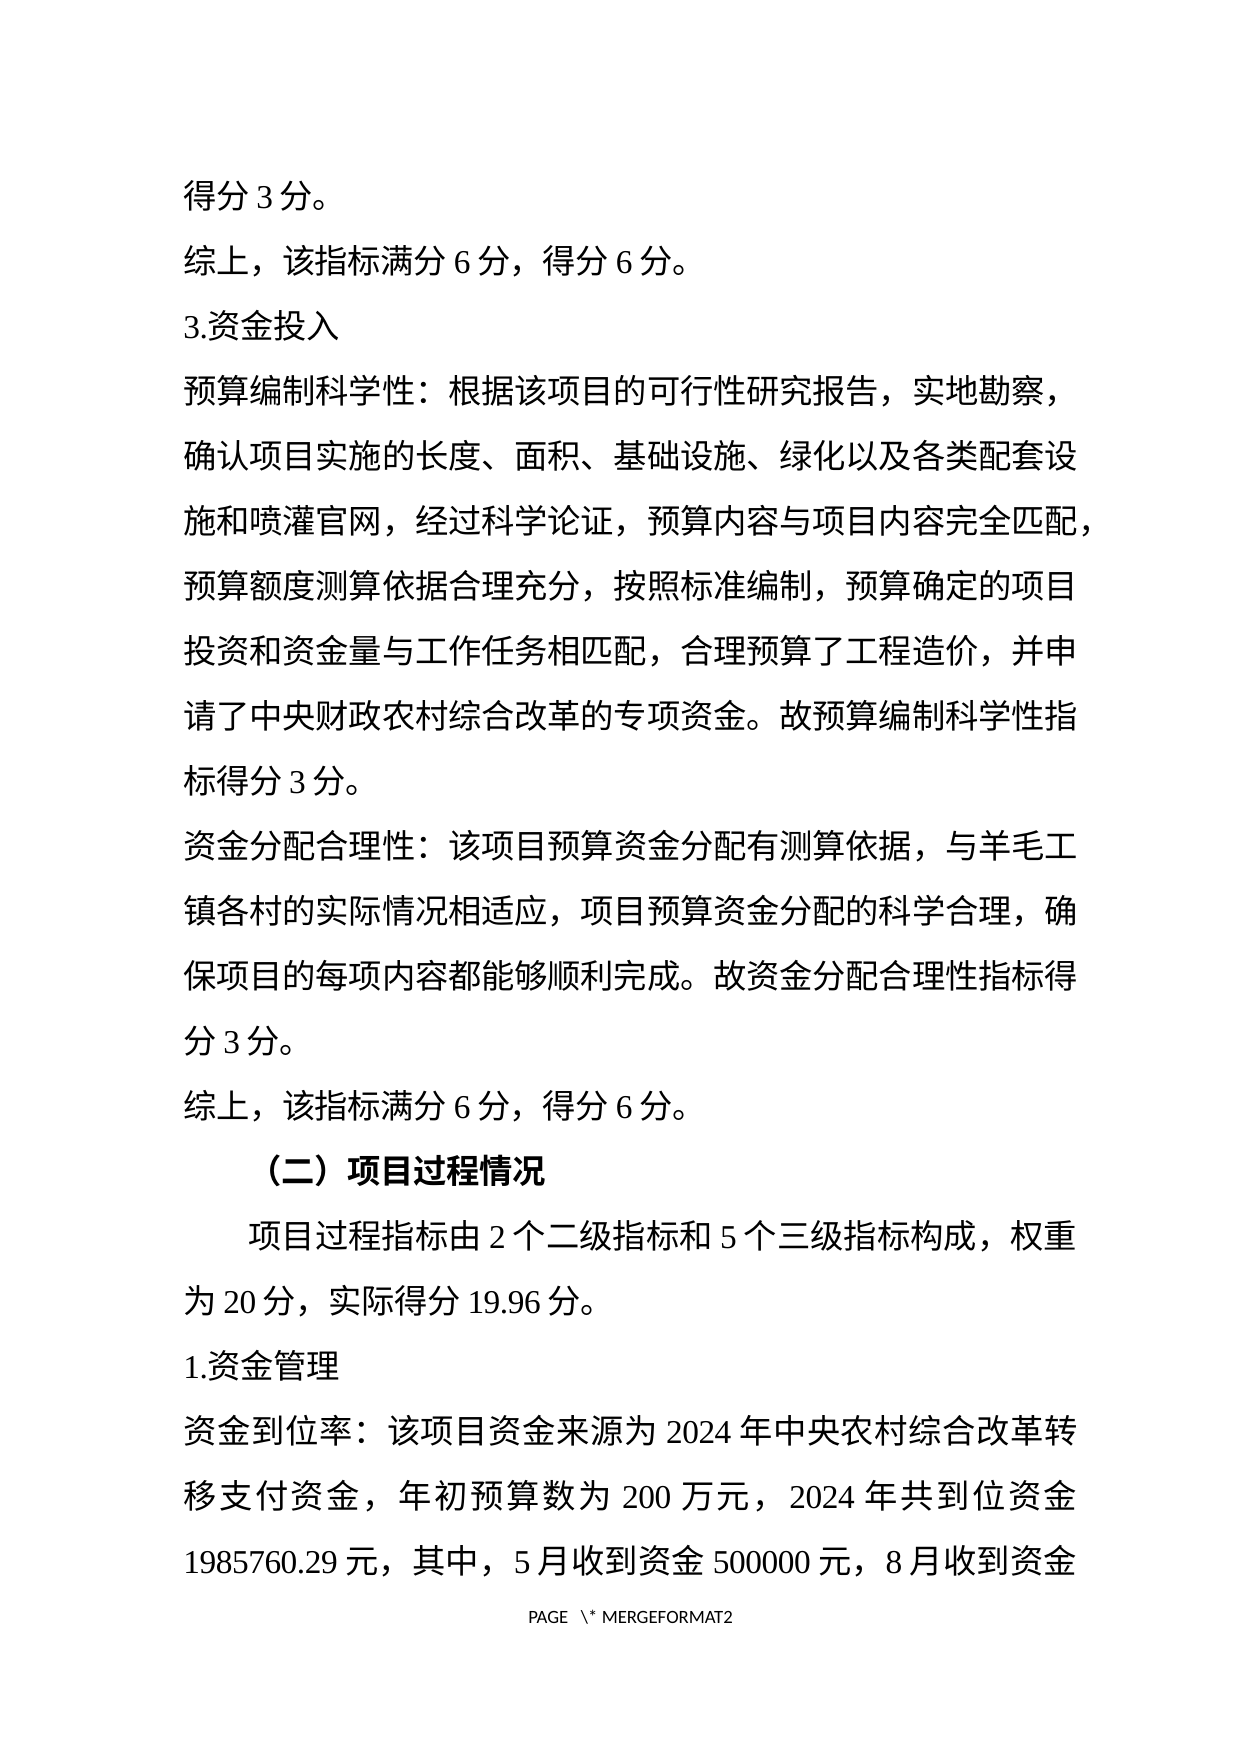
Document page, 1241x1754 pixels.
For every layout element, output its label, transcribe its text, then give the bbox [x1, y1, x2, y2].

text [183, 162, 1078, 1137]
text （二）项目过程情况 [183, 1137, 1078, 1202]
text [183, 1202, 1078, 1592]
